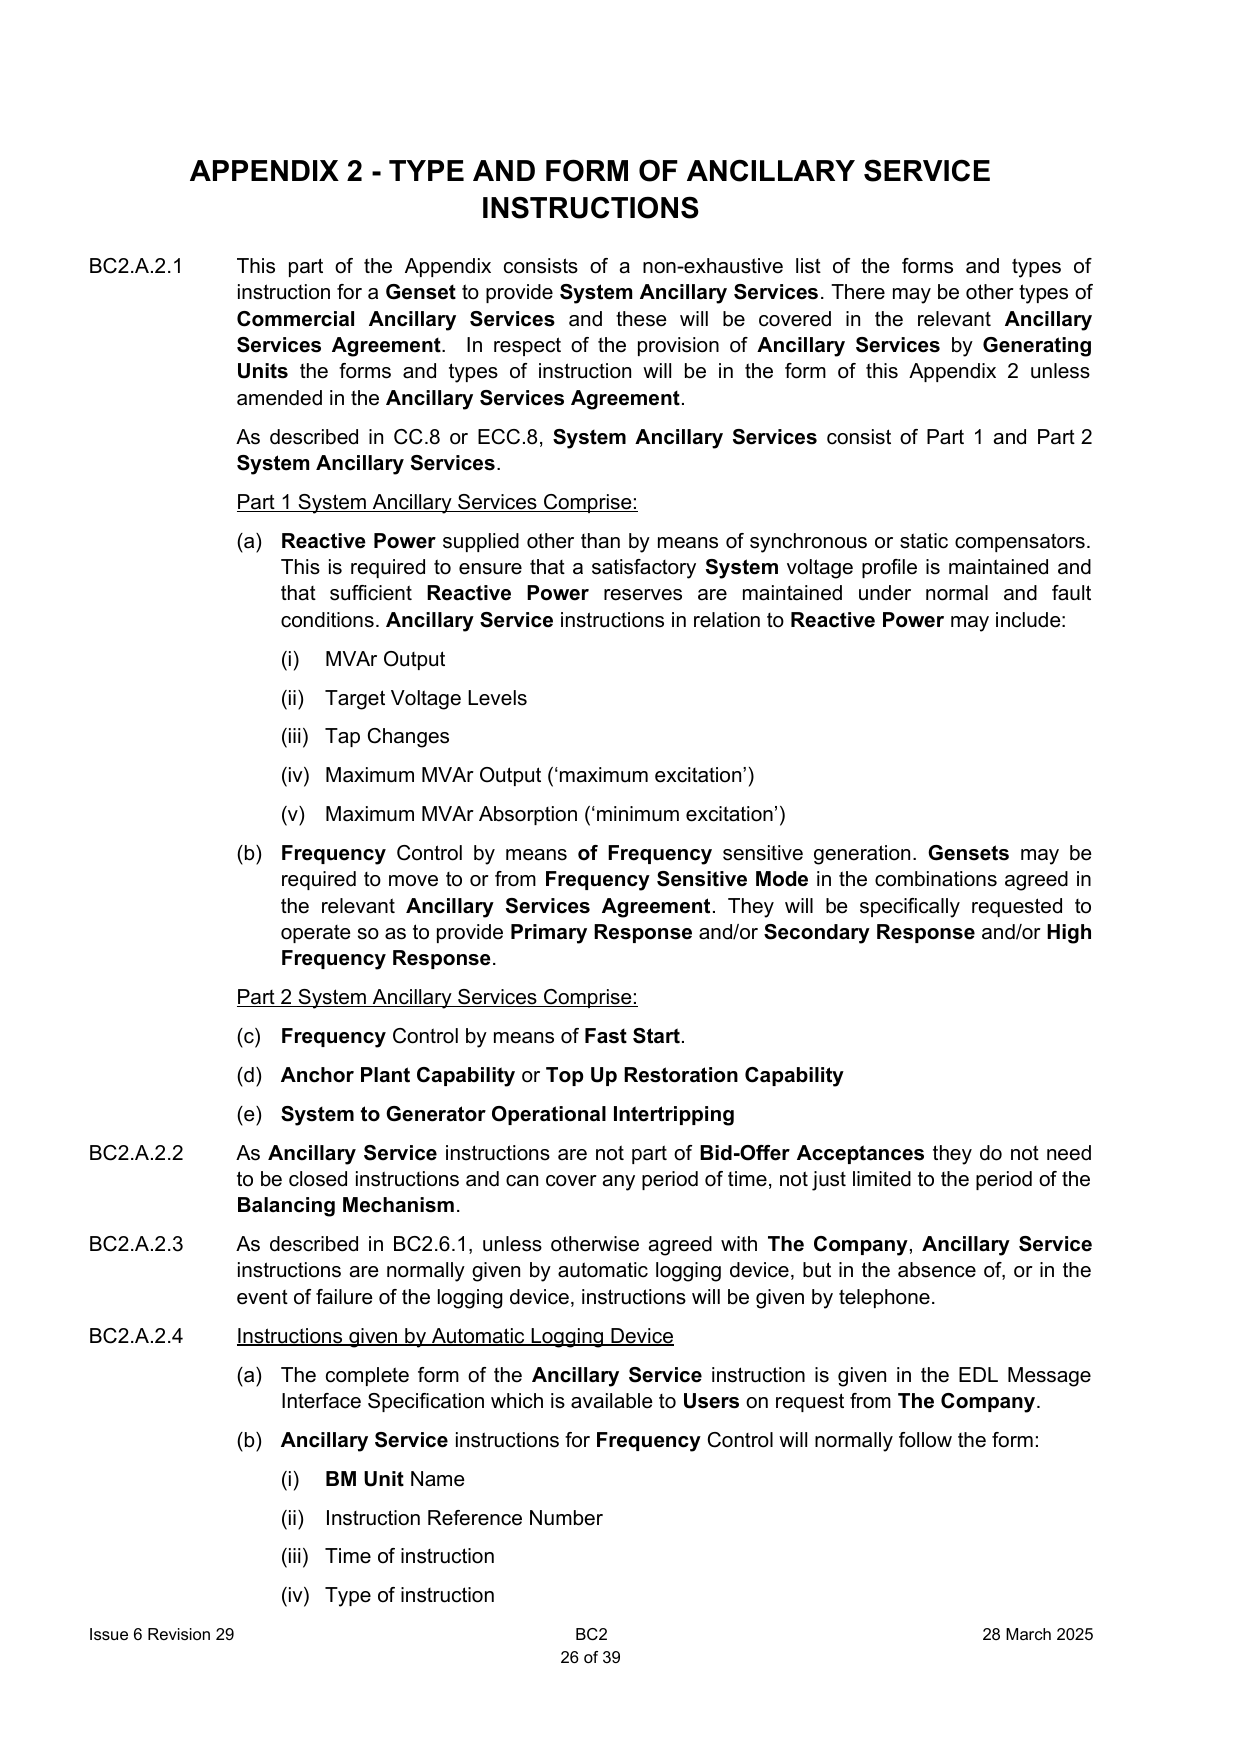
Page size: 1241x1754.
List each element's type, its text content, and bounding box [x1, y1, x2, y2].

text (ii) Instruction Reference Number [281, 1505, 1092, 1529]
text (i) MVAr Output [281, 646, 1092, 670]
text (iv) Type of instruction [281, 1583, 1092, 1607]
text APPENDIX 2 - TYPE AND FORM OF ANCILLARY SERVICE INSTRUCTIONS [89, 154, 1092, 224]
text As described in CC.8 or ECC.8, System Ancillary Services consist of Part 1 and Part 2 System Ancillary Services. [89, 424, 1092, 475]
text (b) Ancillary Service instructions for Frequency Control will normally follow the form: [236, 1428, 1092, 1452]
text (c) Frequency Control by means of Fast Start. [236, 1024, 1092, 1048]
text (a) Reactive Power supplied other than by means of synchronous or static compensators. This is required to ensure that a satisfactory System voltage profile is maintained and that sufficient Reactive Power reserves are maintained under normal and fault conditions. Ancillary Service instructions in relation to Reactive Power may include: [236, 528, 1092, 632]
text (e) System to Generator Operational Intertripping [236, 1102, 1092, 1126]
text Part 2 System Ancillary Services Comprise: [89, 985, 1092, 1009]
text (d) Anchor Plant Capability or Top Up Restoration Capability [236, 1063, 1092, 1087]
text (ii) Target Voltage Levels [281, 685, 1092, 709]
text Part 1 System Ancillary Services Comprise: [89, 490, 1092, 514]
text BC2.A.2.1 This part of the Appendix consists of a non-exhaustive list of the forms and types of instruction for a Genset to provide System Ancillary Services. There may be other types of Commercial Ancillary Services and these will be covered in the relevant Ancillary Services Agreement. In respect of the provision of Ancillary Services by Generating Units the forms and types of instruction will be in the form of this Appendix 2 unless amended in the Ancillary Services Agreement. [89, 254, 1092, 409]
text (b) Frequency Control by means of Frequency sensitive generation. Gensets may be required to move to or from Frequency Sensitive Mode in the combinations agreed in the relevant Ancillary Services Agreement. They will be specifically requested to operate so as to provide Primary Response and/or Secondary Response and/or High Frequency Response. [236, 841, 1092, 970]
text BC2.A.2.4 Instructions given by Automatic Logging Device [89, 1323, 1092, 1347]
text (i) BM Unit Name [281, 1466, 1092, 1490]
text (iii) Tap Changes [281, 724, 1092, 748]
text (v) Maximum MVAr Absorption (‘minimum excitation’) [281, 802, 1092, 826]
text BC2.A.2.3 As described in BC2.6.1, unless otherwise agreed with The Company, Ancillary Service instructions are normally given by automatic logging device, but in the absence of, or in the event of failure of the logging device, instructions will be given by telephone. [89, 1232, 1092, 1309]
text (a) The complete form of the Ancillary Service instruction is given in the EDL Message Interface Specification which is available to Users on request from The Company. [236, 1362, 1092, 1413]
text (iii) Time of instruction [281, 1544, 1092, 1568]
text BC2.A.2.2 As Ancillary Service instructions are not part of Bid-Offer Acceptances they do not need to be closed instructions and can cover any period of time, not just limited to the period of the Balancing Mechanism. [89, 1140, 1092, 1217]
text (iv) Maximum MVAr Output (‘maximum excitation’) [281, 763, 1092, 787]
